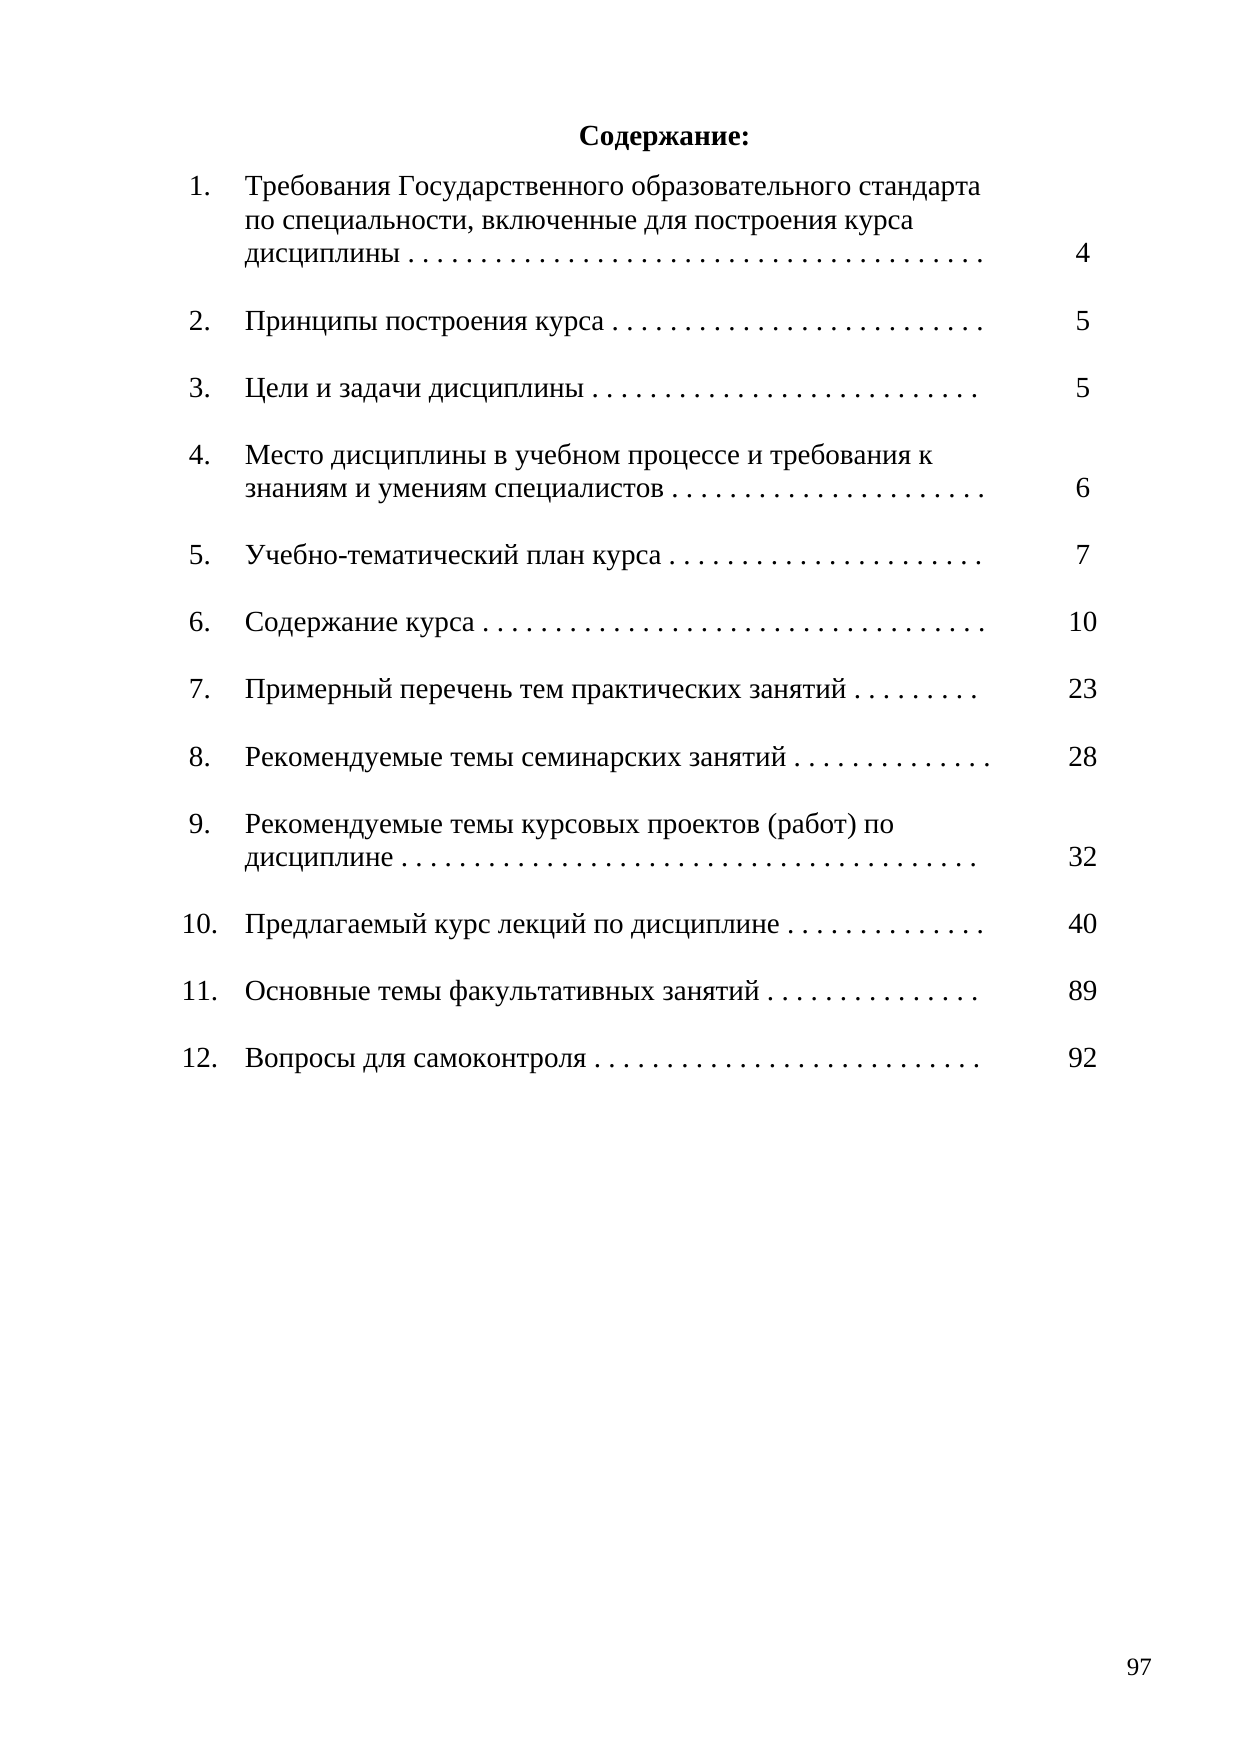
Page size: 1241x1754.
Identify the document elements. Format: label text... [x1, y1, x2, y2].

text Содержание: [177, 118, 1152, 152]
table_cell 6. [166, 605, 233, 672]
table_header 4 [1002, 169, 1163, 303]
table_cell 4. [166, 437, 233, 537]
table_cell 9. [166, 806, 233, 906]
table_cell Принципы построения курса . . . . . . . . . . . . . . . . . . . . . . . . . . [233, 303, 1002, 370]
table_cell Содержание курса . . . . . . . . . . . . . . . . . . . . . . . . . . . . . . . . . . . [233, 605, 1002, 672]
table_cell 89 [1002, 974, 1163, 1041]
table_cell 5. [166, 538, 233, 604]
table_cell 32 [1002, 806, 1163, 906]
table_cell Вопросы для самоконтроля . . . . . . . . . . . . . . . . . . . . . . . . . . . [233, 1041, 1002, 1108]
table_cell 2. [166, 303, 233, 370]
table_header Требования Государственного образовательного стандарта по специальности, включенные для построения курса дисциплины . . . . . . . . . . . . . . . . . . . . . . . . . . . . . . . . . . . . . . . . [233, 169, 1002, 303]
table_cell 5 [1002, 303, 1163, 370]
table_cell 7 [1002, 538, 1163, 604]
table_cell Основные темы факультативных занятий . . . . . . . . . . . . . . . [233, 974, 1002, 1041]
table_cell 10 [1002, 605, 1163, 672]
table_cell 28 [1002, 739, 1163, 806]
table_cell Цели и задачи дисциплины . . . . . . . . . . . . . . . . . . . . . . . . . . . [233, 370, 1002, 437]
table_cell Предлагаемый курс лекций по дисциплине . . . . . . . . . . . . . . [233, 906, 1002, 973]
table_cell 7. [166, 672, 233, 739]
table_cell 23 [1002, 672, 1163, 739]
table_cell Место дисциплины в учебном процессе и требования к знаниям и умениям специалистов . . . . . . . . . . . . . . . . . . . . . . [233, 437, 1002, 537]
table_cell 5 [1002, 370, 1163, 437]
table_cell 3. [166, 370, 233, 437]
table_cell 11. [166, 974, 233, 1041]
table_cell 10. [166, 906, 233, 973]
table_cell 6 [1002, 437, 1163, 537]
table_cell 92 [1002, 1041, 1163, 1108]
table_cell 40 [1002, 906, 1163, 973]
table_cell Учебно-тематический план курса . . . . . . . . . . . . . . . . . . . . . . [233, 538, 1002, 604]
table_cell Примерный перечень тем практических занятий . . . . . . . . . [233, 672, 1002, 739]
table_header 1. [166, 169, 233, 303]
table_cell 8. [166, 739, 233, 806]
table_cell Рекомендуемые темы семинарских занятий . . . . . . . . . . . . . . [233, 739, 1002, 806]
table_cell Рекомендуемые темы курсовых проектов (работ) по дисциплине . . . . . . . . . . . . . . . . . . . . . . . . . . . . . . . . . . . . . . . . [233, 806, 1002, 906]
table_cell 12. [166, 1041, 233, 1108]
